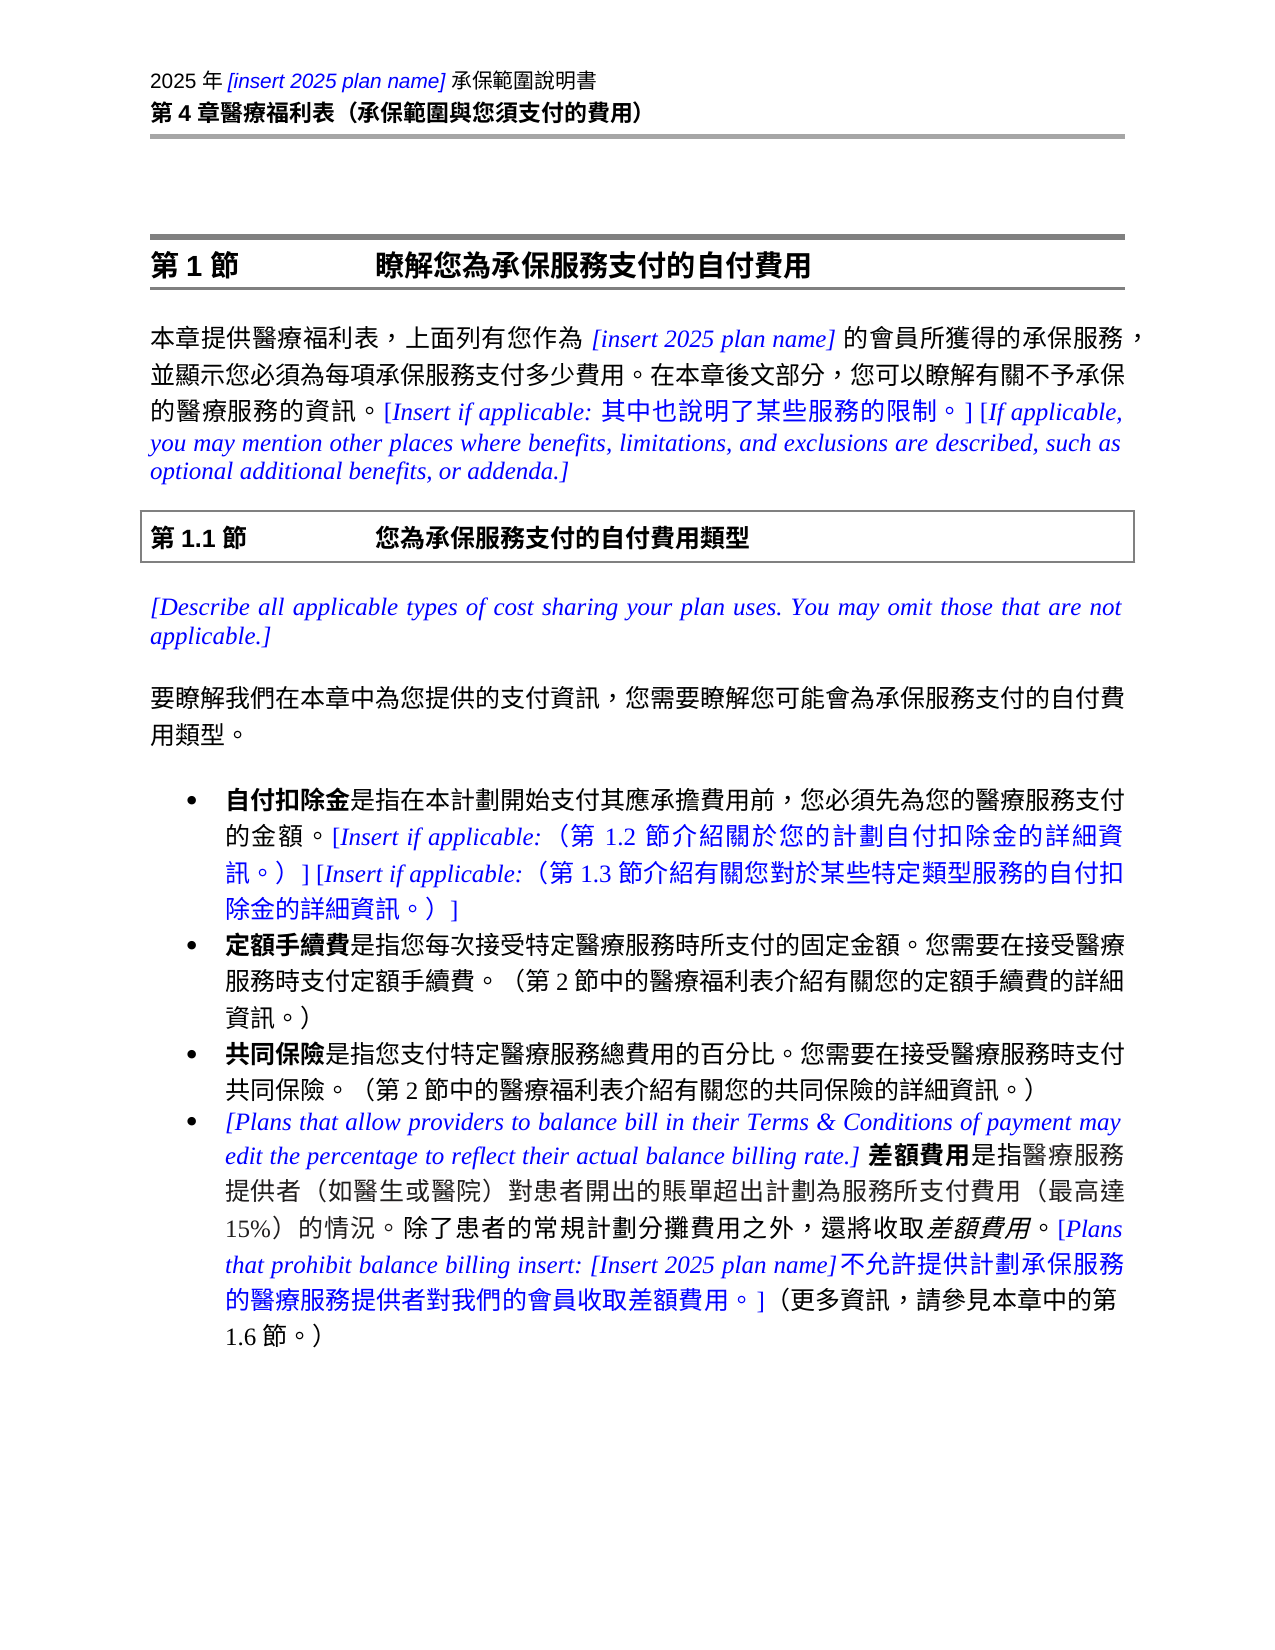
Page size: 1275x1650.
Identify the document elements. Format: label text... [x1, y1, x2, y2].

list 定額手續費是指您每次接受特定醫療服務時所支付的固定金額。您需要在接受醫療服務時支付定額手續費。（第 2 節中的醫療福利表介紹有關您的定額手續費的詳細資訊。） [187, 938, 1125, 1047]
list 自付扣除金是指在本計劃開始支付其應承擔費用前，您必須先為您的醫療服務支付的金額。[Insert if applicable:（第 1.2 節介紹關於您的計劃自付扣除金的詳細資訊。）] [Insert if applicable:（第 1.3 節介紹有關您對於某些特定類型服務的自付扣除金的詳細資訊。）] [187, 781, 1125, 926]
list 共同保險是指您支付特定醫療服務總費用的百分比。您需要在接受醫療服務時支付共同保險。（第 2 節中的醫療福利表介紹有關您的共同保險的詳細資訊。） [187, 1059, 1125, 1132]
list [Plans that allow providers to balance bill in their Terms & Conditions of payment may edit the percentage to reflect their actual balance billing rate.] 差額費用是指醫療服務提供者（如醫生或醫院）對患者開出的賬單超出計劃為服務所支付費用（最高達 15%）的情況。除了患者的常規計劃分攤費用之外，還將收取差額費用。[Plans that prohibit balance billing insert: [Insert 2025 plan name]不允許提供計劃承保服務的醫療服務提供者對我們的會員收取差額費用。]（更多資訊，請參見本章中的第 1.6 節。） [187, 1144, 1125, 1391]
subtitle 第 1 節 瞭解您為承保服務支付的自付費用 [150, 240, 1125, 287]
subtitle 第 1.1 節 您為承保服務支付的自付費用類型 [142, 512, 1133, 561]
text 要瞭解我們在本章中為您提供的支付資訊，您需要瞭解您可能會為承保服務支付的自付費用類型。 [150, 679, 1125, 751]
text [Describe all applicable types of cost sharing your plan uses. You may omit those that are not applicable.] [150, 592, 1125, 650]
text 本章提供醫療福利表，上面列有您作為 [insert 2025 plan name] 的會員所獲得的承保服務，並顯示您必須為每項承保服務支付多少費用。在本章後文部分，您可以瞭解有關不予承保的醫療服務的資訊。[Insert if applicable: 其中也說明了某些服務的限制。] [If applicable, you may mention other places where benefits, limitations, and exclusions are described, such as optional additional benefits, or addenda.] [150, 319, 1125, 485]
